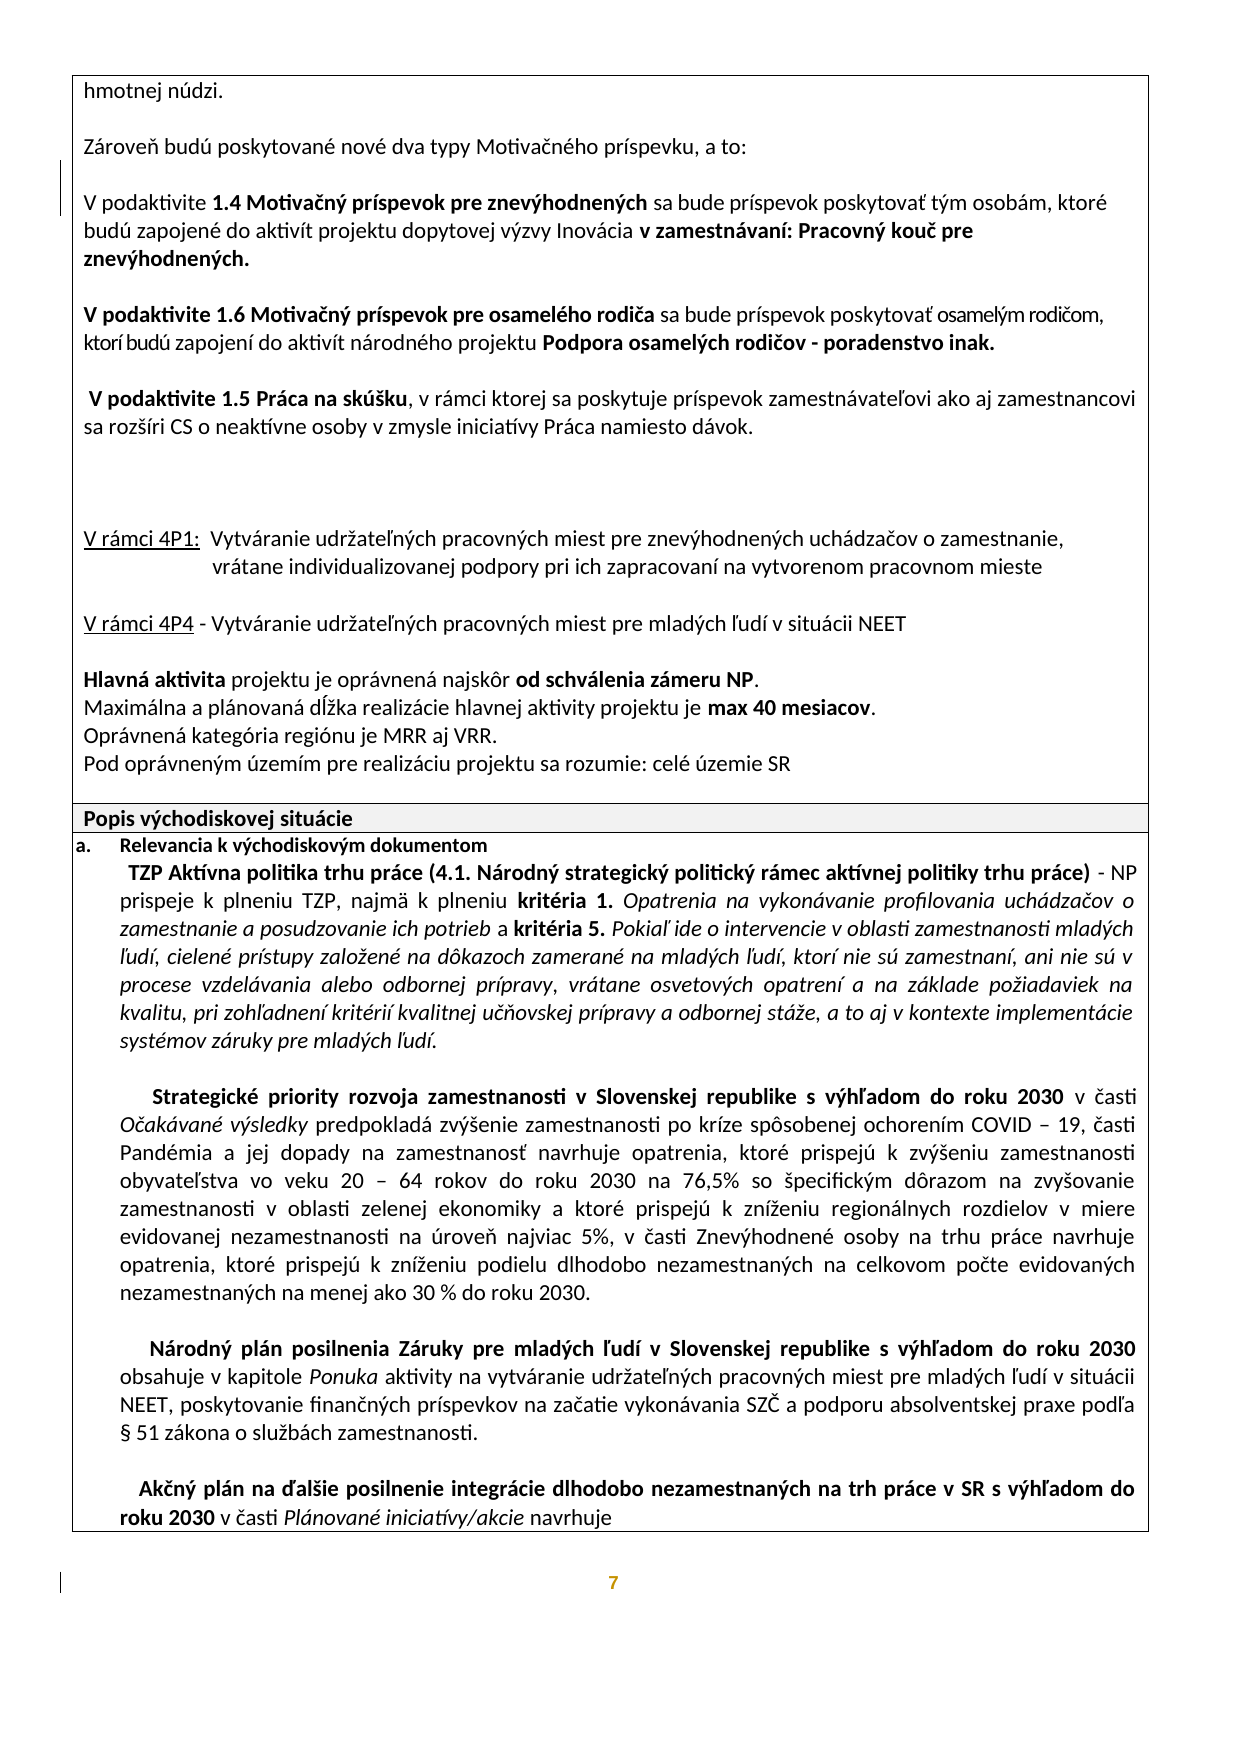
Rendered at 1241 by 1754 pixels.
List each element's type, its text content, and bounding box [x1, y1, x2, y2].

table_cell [73, 833, 1148, 1531]
table_cell Popis východiskovej situácie [73, 804, 1148, 832]
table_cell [73, 76, 1148, 803]
